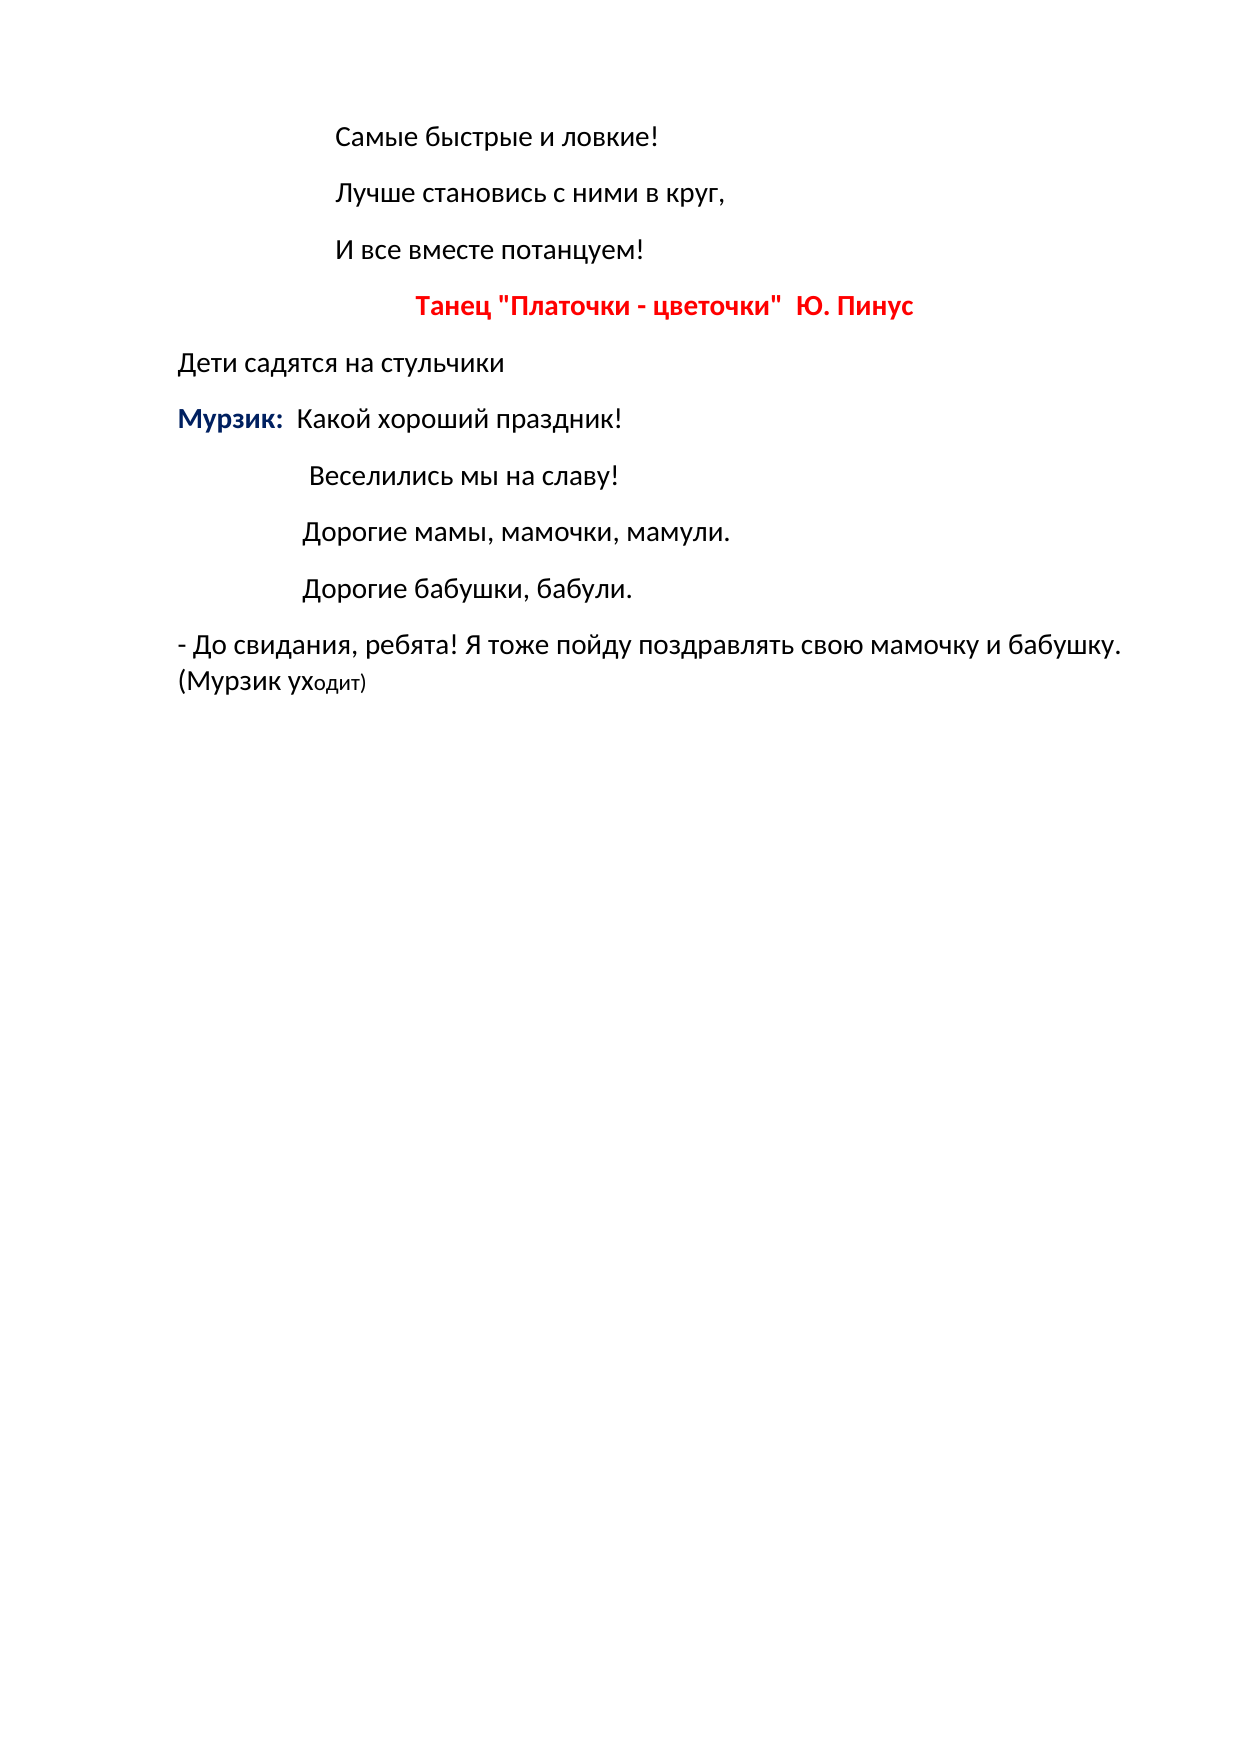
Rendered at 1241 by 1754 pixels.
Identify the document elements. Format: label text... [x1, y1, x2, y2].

text Самые быстрые и ловкие! [177, 118, 1152, 154]
text Мурзик: Какой хороший праздник! [177, 400, 1152, 436]
text Веселились мы на славу! [177, 457, 1152, 492]
text - До свидания, ребята! Я тоже пойду поздравлять свою мамочку и бабушку. (Мурзик уходит) [177, 626, 1152, 697]
text Танец "Платочки - цветочки" Ю. Пинус [177, 287, 1152, 323]
text Дети садятся на стульчики [177, 344, 1152, 379]
text Дорогие мамы, мамочки, мамули. [177, 513, 1152, 549]
text Лучше становись с ними в круг, [177, 174, 1152, 210]
text Дорогие бабушки, бабули. [177, 570, 1152, 605]
text И все вместе потанцуем! [177, 231, 1152, 267]
